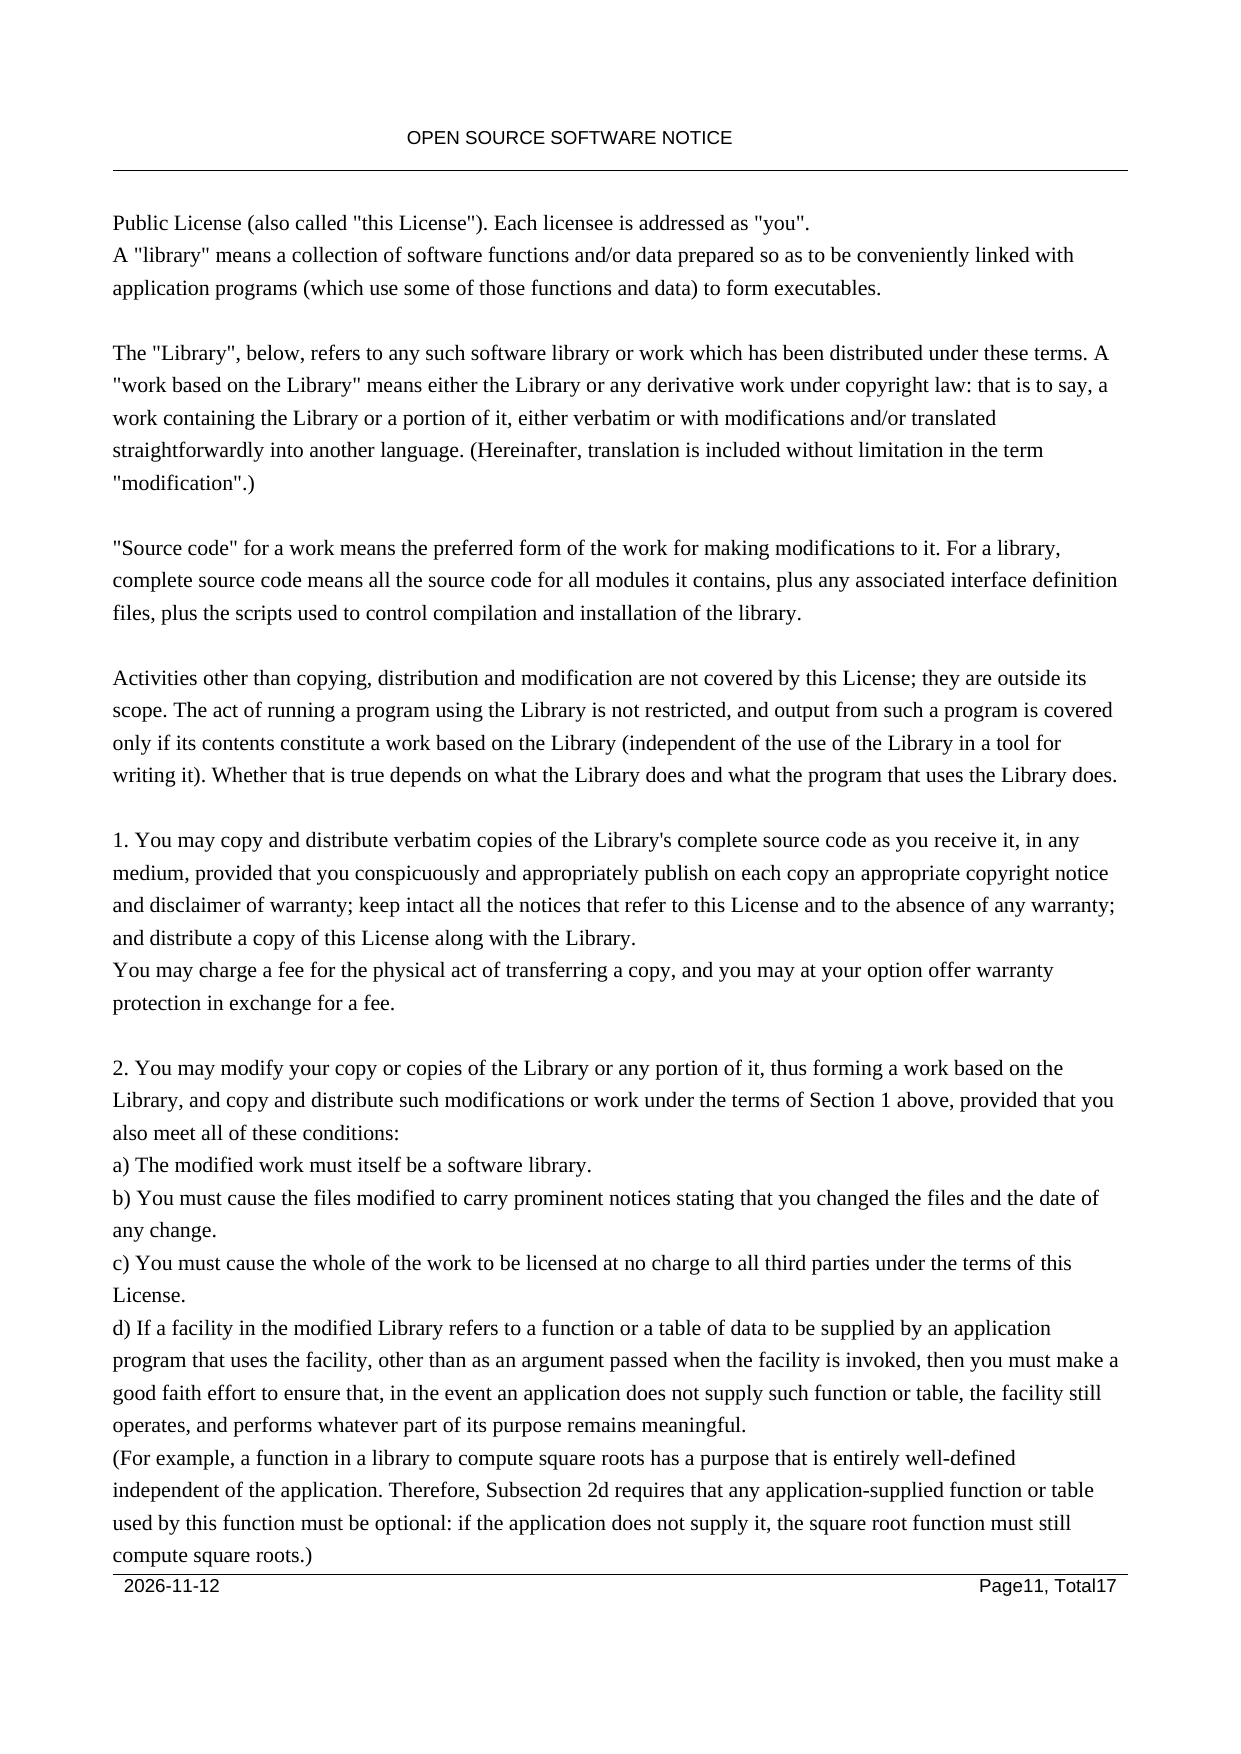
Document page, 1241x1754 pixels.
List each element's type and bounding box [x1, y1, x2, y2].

text [112, 206, 1128, 1571]
